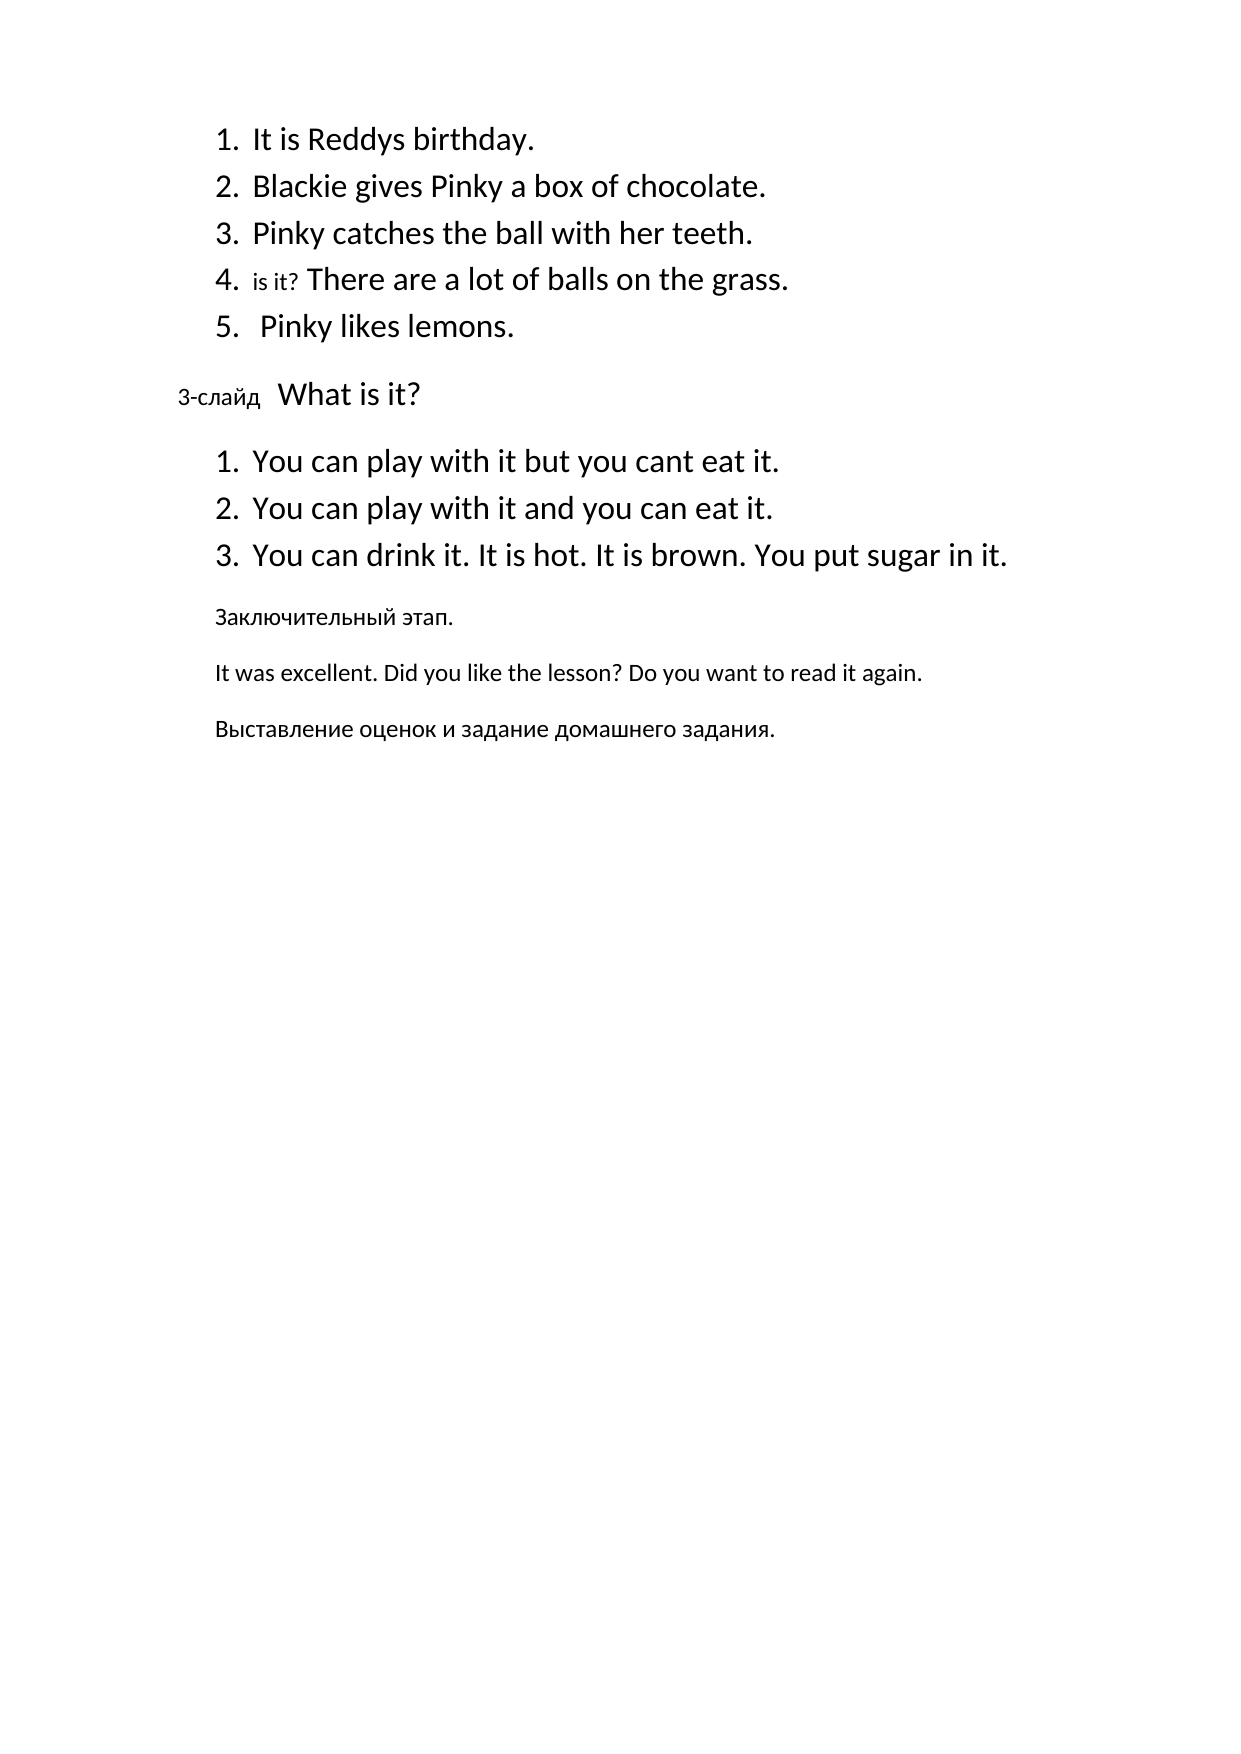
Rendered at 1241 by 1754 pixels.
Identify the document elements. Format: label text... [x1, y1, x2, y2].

list You can drink it. It is hot. It is brown. You put sugar in it. [215, 534, 1152, 575]
text It was excellent. Did you like the lesson? Do you want to read it again. [215, 657, 1152, 688]
list Pinky likes lemons. [215, 305, 1152, 346]
text Заключительный этап. [215, 602, 1152, 632]
list It is Reddys birthday. [215, 118, 1152, 159]
list You can play with it but you cant eat it. [215, 440, 1152, 481]
list Pinky catches the ball with her teeth. [215, 212, 1152, 252]
list is it? There are a lot of balls on the grass. [215, 258, 1152, 299]
text Выставление оценок и задание домашнего задания. [215, 713, 1152, 744]
text 3-слайд What is it? [177, 373, 1152, 413]
list Blackie gives Pinky a box of chocolate. [215, 165, 1152, 206]
list You can play with it and you can eat it. [215, 487, 1152, 528]
